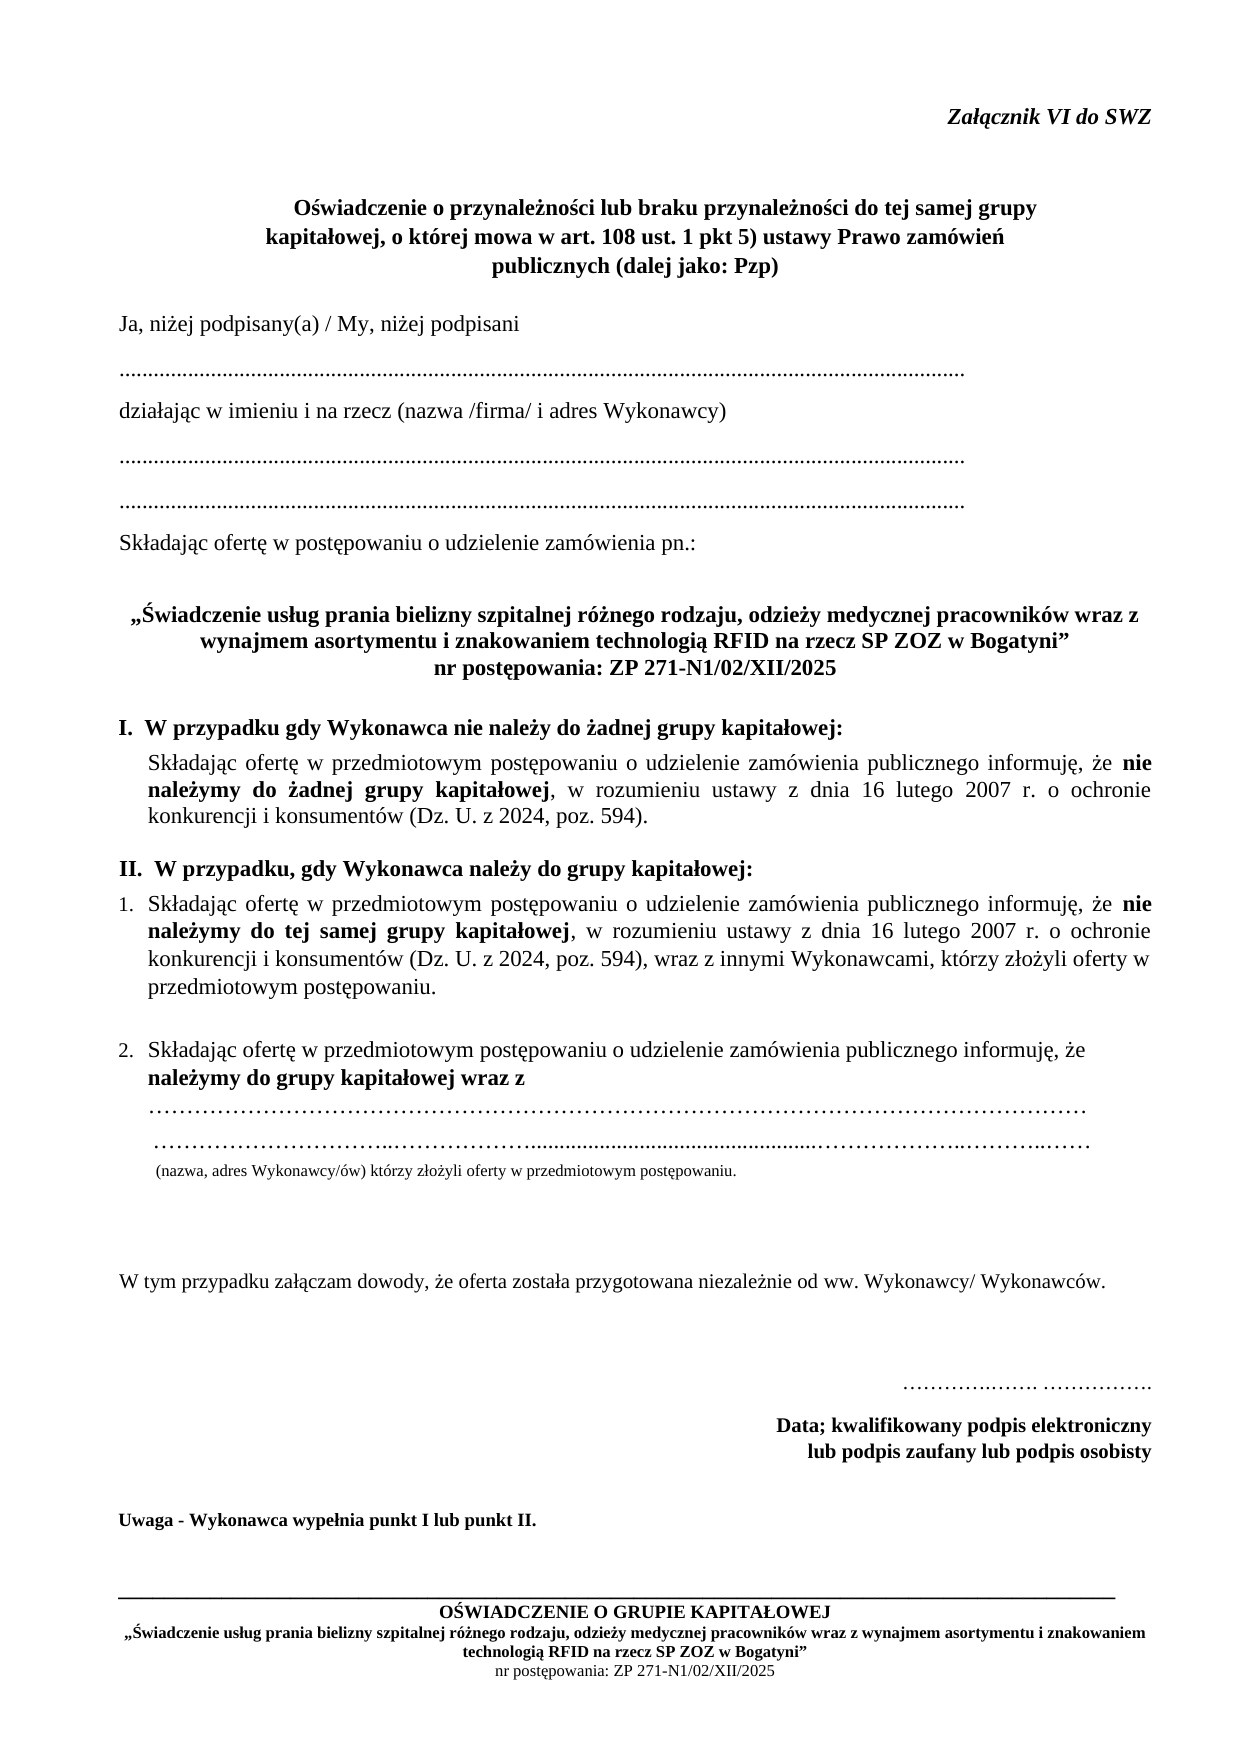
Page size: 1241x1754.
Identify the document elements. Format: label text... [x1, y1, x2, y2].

text …………………………..………………..................................................………………..………..…… [118, 1127, 1152, 1153]
text Składając ofertę w postępowaniu o udzielenie zamówienia pn.: [119, 529, 1152, 555]
text .................................................................................................................................................... [119, 442, 1152, 468]
text nr postępowania: ZP 271-N1/02/XII/2025 [118, 654, 1152, 680]
text Data; kwalifikowany podpis elektroniczny lub podpis zaufany lub podpis osobisty [118, 1413, 1152, 1463]
text II. W przypadku, gdy Wykonawca należy do grupy kapitałowej: [119, 855, 1152, 881]
text .................................................................................................................................................... [119, 355, 1152, 381]
text I. W przypadku gdy Wykonawca nie należy do żadnej grupy kapitałowej: [118, 714, 1152, 741]
list Składając ofertę w przedmiotowym postępowaniu o udzielenie zamówienia publicznego informuję, że należymy do grupy kapitałowej wraz z …………………………………………………………………………………………………………… [118, 1036, 1152, 1119]
text .................................................................................................................................................... [119, 487, 1152, 513]
text Ja, niżej podpisany(a) / My, niżej podpisani [119, 309, 1152, 336]
text Uwaga - Wykonawca wypełnia punkt I lub punkt II. [118, 1509, 1152, 1531]
text działając w imieniu i na rzecz (nazwa /firma/ i adres Wykonawcy) [119, 397, 1152, 423]
list Składając ofertę w przedmiotowym postępowaniu o udzielenie zamówienia publicznego informuję, że nie należymy do tej samej grupy kapitałowej, w rozumieniu ustawy z dnia 16 lutego 2007 r. o ochronie konkurencji i konsumentów (Dz. U. z 2024, poz. 594), wraz z innymi Wykonawcami, którzy złożyli oferty w przedmiotowym postępowaniu. [118, 890, 1152, 1000]
text Załącznik VI do SWZ [118, 103, 1152, 130]
text Składając ofertę w przedmiotowym postępowaniu o udzielenie zamówienia publicznego informuję, że nie należymy do żadnej grupy kapitałowej, w rozumieniu ustawy z dnia 16 lutego 2007 r. o ochronie konkurencji i konsumentów (Dz. U. z 2024, poz. 594). [148, 749, 1152, 828]
text W tym przypadku załączam dowody, że oferta została przygotowana niezależnie od ww. Wykonawcy/ Wykonawców. [119, 1269, 1152, 1293]
text „Świadczenie usług prania bielizny szpitalnej różnego rodzaju, odzieży medycznej pracowników wraz z wynajmem asortymentu i znakowaniem technologią RFID na rzecz SP ZOZ w Bogatyni” [118, 601, 1152, 654]
text Oświadczenie o przynależności lub braku przynależności do tej samej grupy kapitałowej, o której mowa w art. 108 ust. 1 pkt 5) ustawy Prawo zamówień publicznych (dalej jako: Pzp) [219, 194, 1051, 278]
text (nazwa, adres Wykonawcy/ów) którzy złożyli oferty w przedmiotowym postępowaniu. [118, 1161, 1152, 1180]
text ………….……. ……………. [118, 1370, 1152, 1394]
